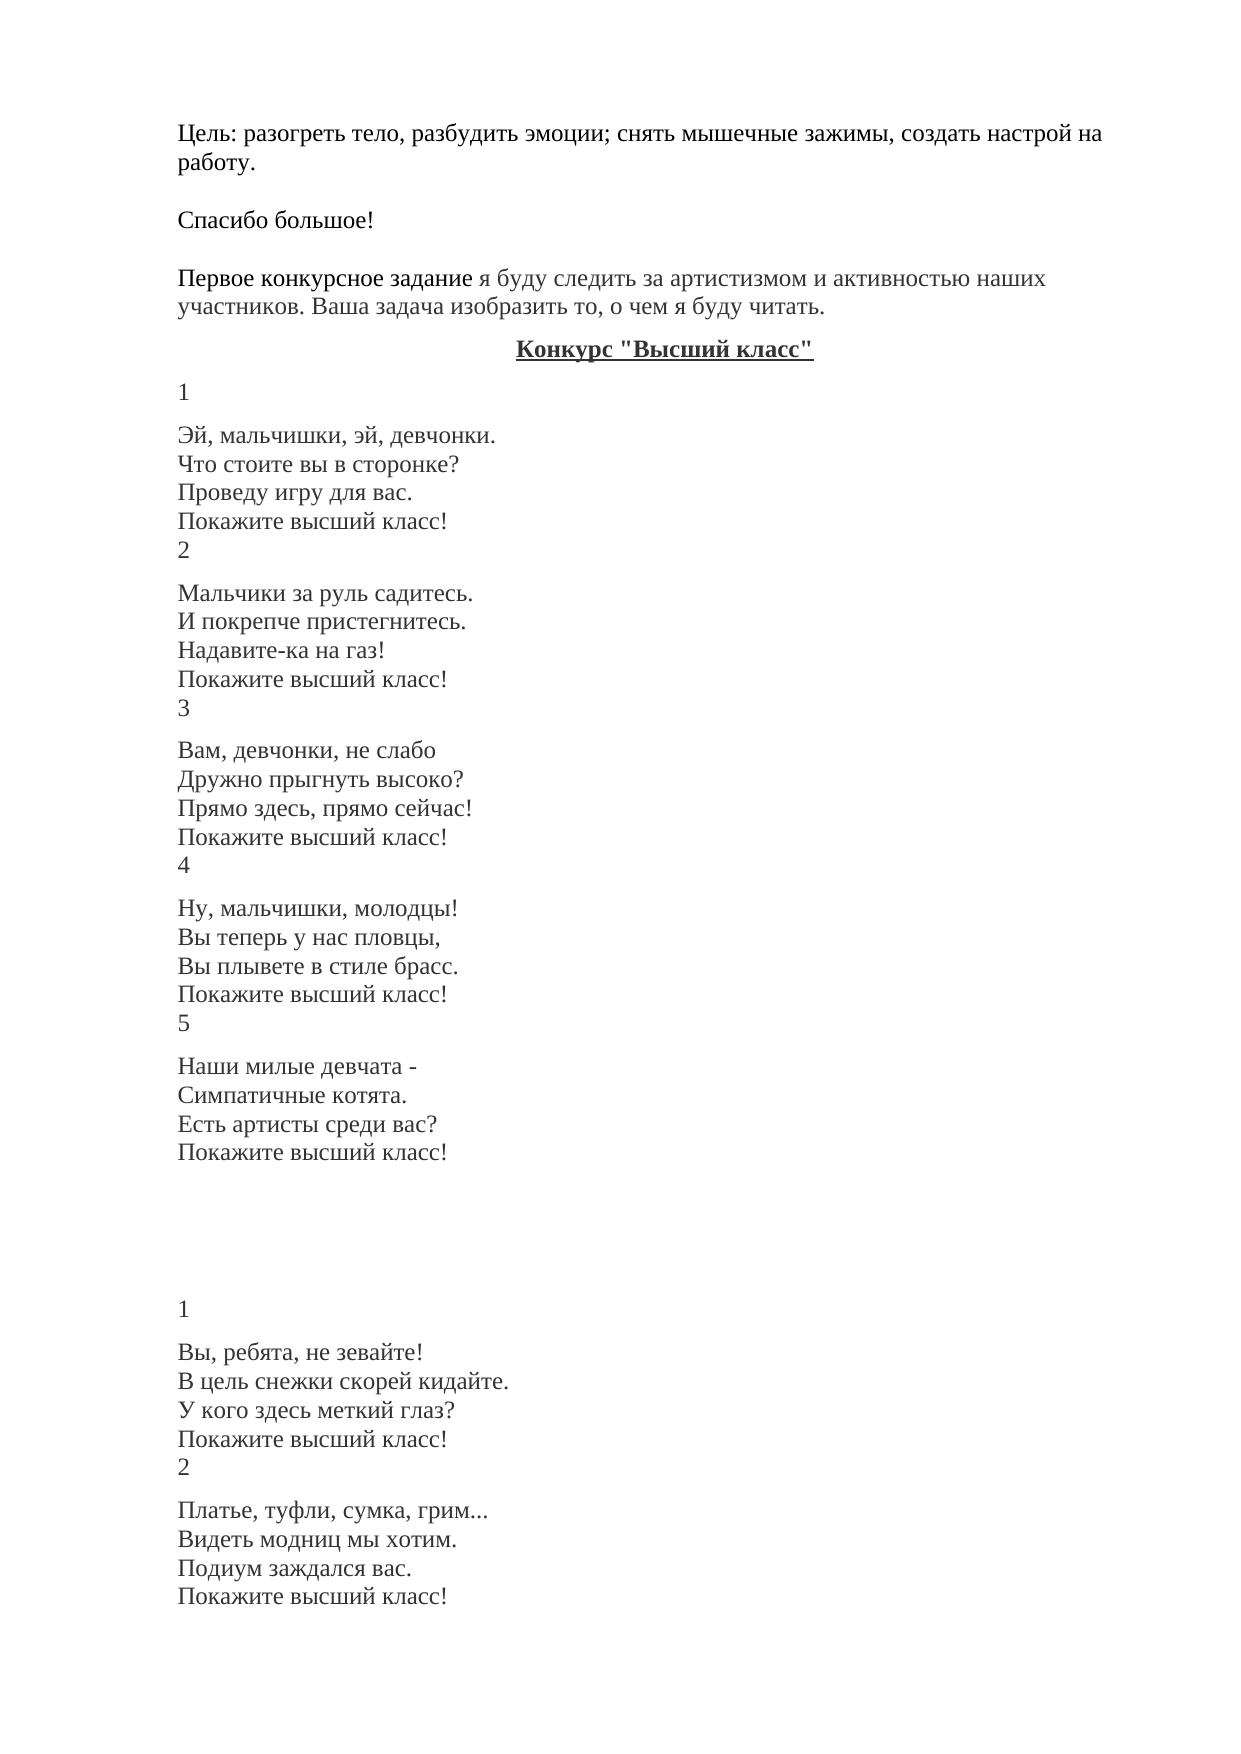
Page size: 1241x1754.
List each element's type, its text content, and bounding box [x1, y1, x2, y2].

text Наши милые девчата - Симпатичные котята. Есть артисты среди вас? Покажите высший класс! [177, 1051, 1152, 1166]
text Мальчики за руль садитесь. И покрепче пристегнитесь. Надавите-ка на газ! Покажите высший класс! [177, 578, 1152, 693]
text Конкурс "Высший класс" [177, 334, 1152, 363]
text Вам, девчонки, не слабо Дружно прыгнуть высоко? Прямо здесь, прямо сейчас! Покажите высший класс! [177, 736, 1152, 851]
text 2 [177, 535, 1152, 564]
text 4 [177, 851, 1152, 879]
text 2 [177, 1452, 1152, 1481]
text 1 [177, 377, 1152, 406]
text Ну, мальчишки, молодцы! Вы теперь у нас пловцы, Вы плывете в стиле брасс. Покажите высший класс! [177, 893, 1152, 1008]
text 3 [177, 693, 1152, 721]
text 1 [177, 1294, 1152, 1323]
text 5 [177, 1008, 1152, 1037]
text Эй, мальчишки, эй, девчонки. Что стоите вы в сторонке? Проведу игру для вас. Покажите высший класс! [177, 420, 1152, 535]
text Цель: разогреть тело, разбудить эмоции; снять мышечные зажимы, создать настрой на работу. [177, 118, 1152, 176]
text Первое конкурсное задание я буду следить за артистизмом и активностью наших участников. Ваша задача изобразить то, о чем я буду читать. [177, 263, 1152, 320]
text Платье, туфли, сумка, грим... Видеть модниц мы хотим. Подиум заждался вас. Покажите высший класс! [177, 1495, 1152, 1610]
text Вы, ребята, не зевайте! В цель снежки скорей кидайте. У кого здесь меткий глаз? Покажите высший класс! [177, 1337, 1152, 1452]
text Спасибо большое! [177, 205, 1152, 233]
